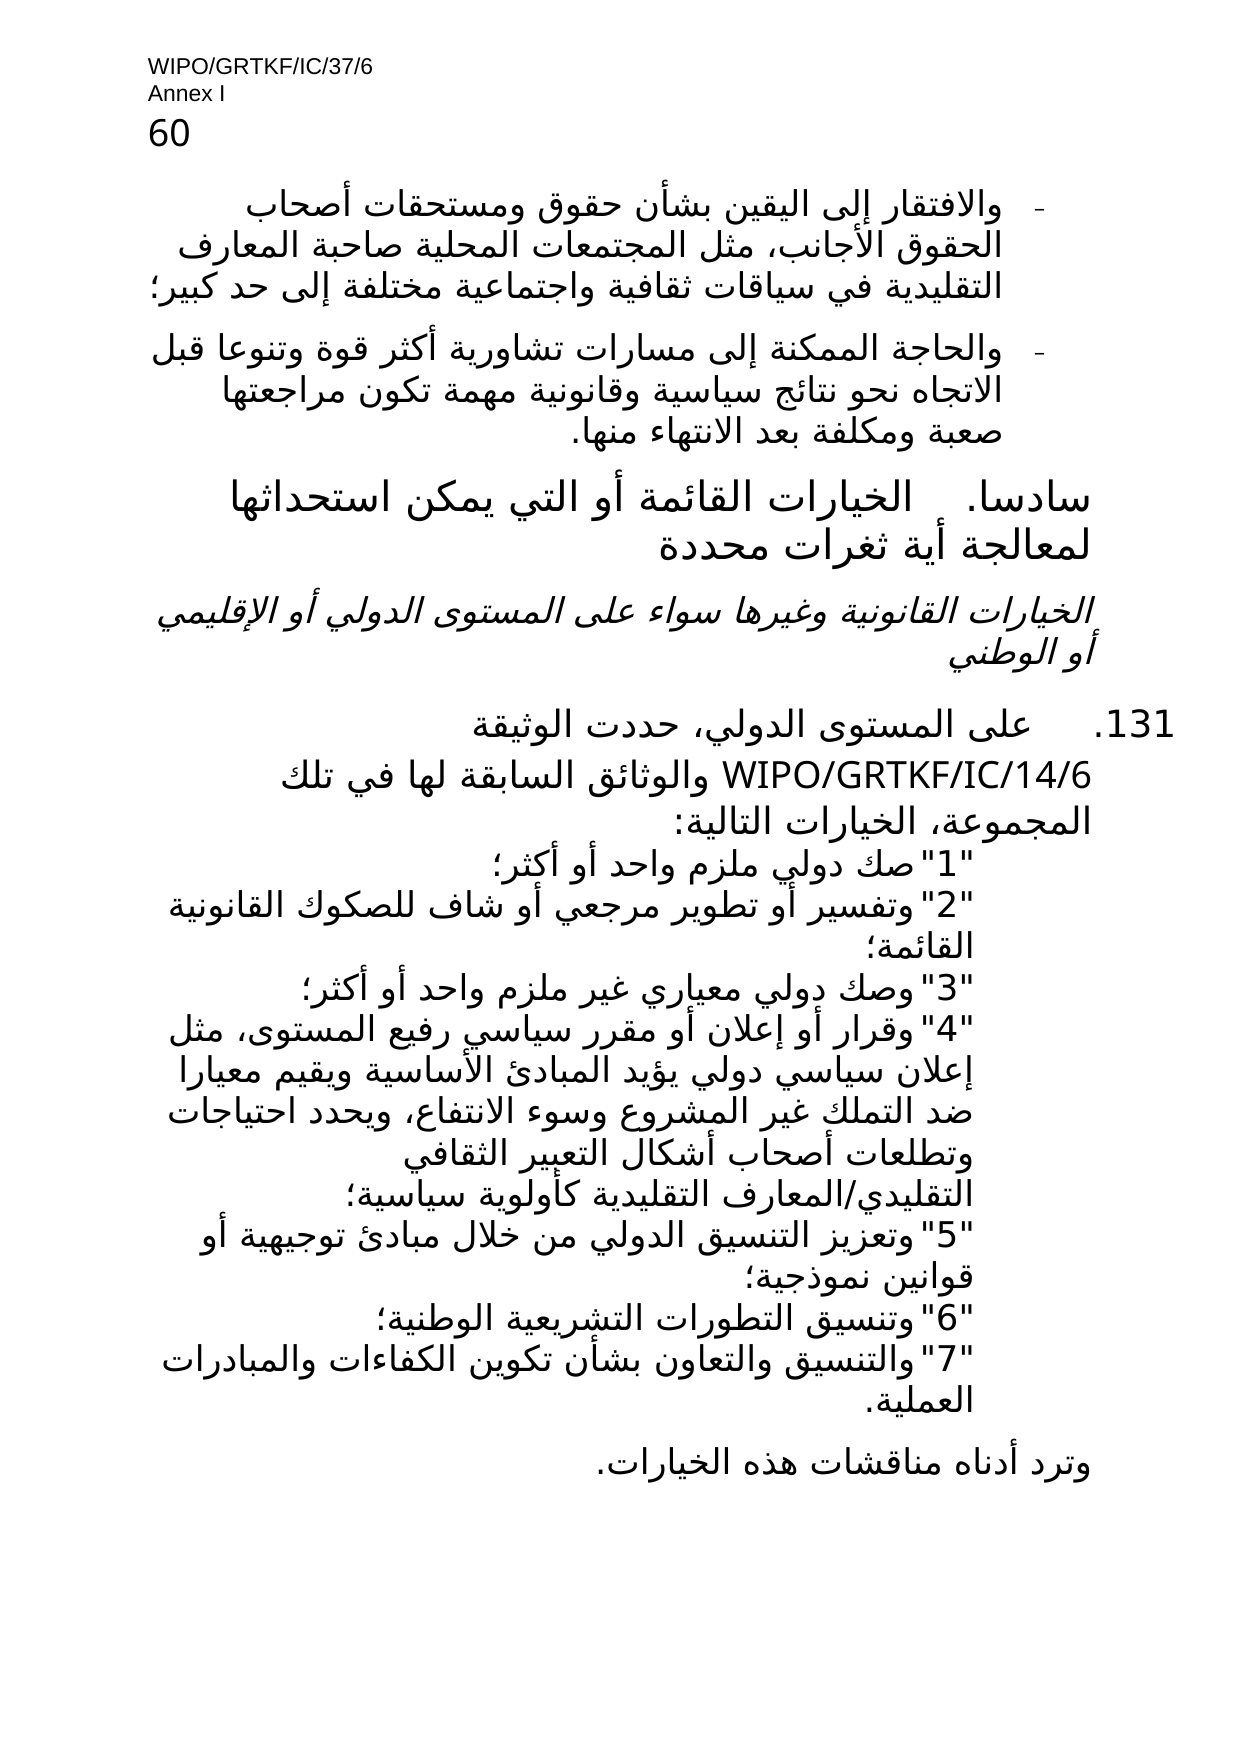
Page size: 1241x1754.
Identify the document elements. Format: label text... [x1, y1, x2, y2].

text "4" وقرار أو إعلان أو مقرر سياسي رفيع المستوى، مثل إعلان سياسي دولي يؤيد المبادئ الأساسية ويقيم معيارا ضد التملك غير المشروع وسوء الانتفاع، ويحدد احتياجات وتطلعات أصحاب أشكال التعبير الثقافي التقليدي/المعارف التقليدية كأولوية سياسية؛ [148, 1008, 974, 1215]
text على المستوى الدولي، حددت الوثيقة WIPO/GRTKF/IC/14/6 والوثائق السابقة لها في تلك المجموعة، الخيارات التالية: [148, 698, 1092, 843]
list والافتقار إلى اليقين بشأن حقوق ومستحقات أصحاب الحقوق الأجانب، مثل المجتمعات المحلية صاحبة المعارف التقليدية في سياقات ثقافية واجتماعية مختلفة إلى حد كبير؛ [148, 183, 1034, 307]
text وترد أدناه مناقشات هذه الخيارات. [148, 1442, 1092, 1483]
text "6" وتنسيق التطورات التشريعية الوطنية؛ [148, 1297, 974, 1338]
text "2" وتفسير أو تطوير مرجعي أو شاف للصكوك القانونية القائمة؛ [148, 885, 974, 967]
list والحاجة الممكنة إلى مسارات تشاورية أكثر قوة وتنوعا قبل الاتجاه نحو نتائج سياسية وقانونية مهمة تكون مراجعتها صعبة ومكلفة بعد الانتهاء منها. [148, 328, 1034, 452]
text الخيارات القانونية وغيرها سواء على المستوى الدولي أو الإقليمي أو الوطني [148, 590, 1092, 673]
text "1" صك دولي ملزم واحد أو أكثر؛ [148, 843, 974, 885]
text "5" وتعزيز التنسيق الدولي من خلال مبادئ توجيهية أو قوانين نموذجية؛ [148, 1215, 974, 1297]
text "7" والتنسيق والتعاون بشأن تكوين الكفاءات والمبادرات العملية. [148, 1338, 974, 1421]
subtitle سادسا. الخيارات القائمة أو التي يمكن استحداثها لمعالجة أية ثغرات محددة [148, 472, 1092, 569]
text "3" وصك دولي معياري غير ملزم واحد أو أكثر؛ [148, 967, 974, 1008]
